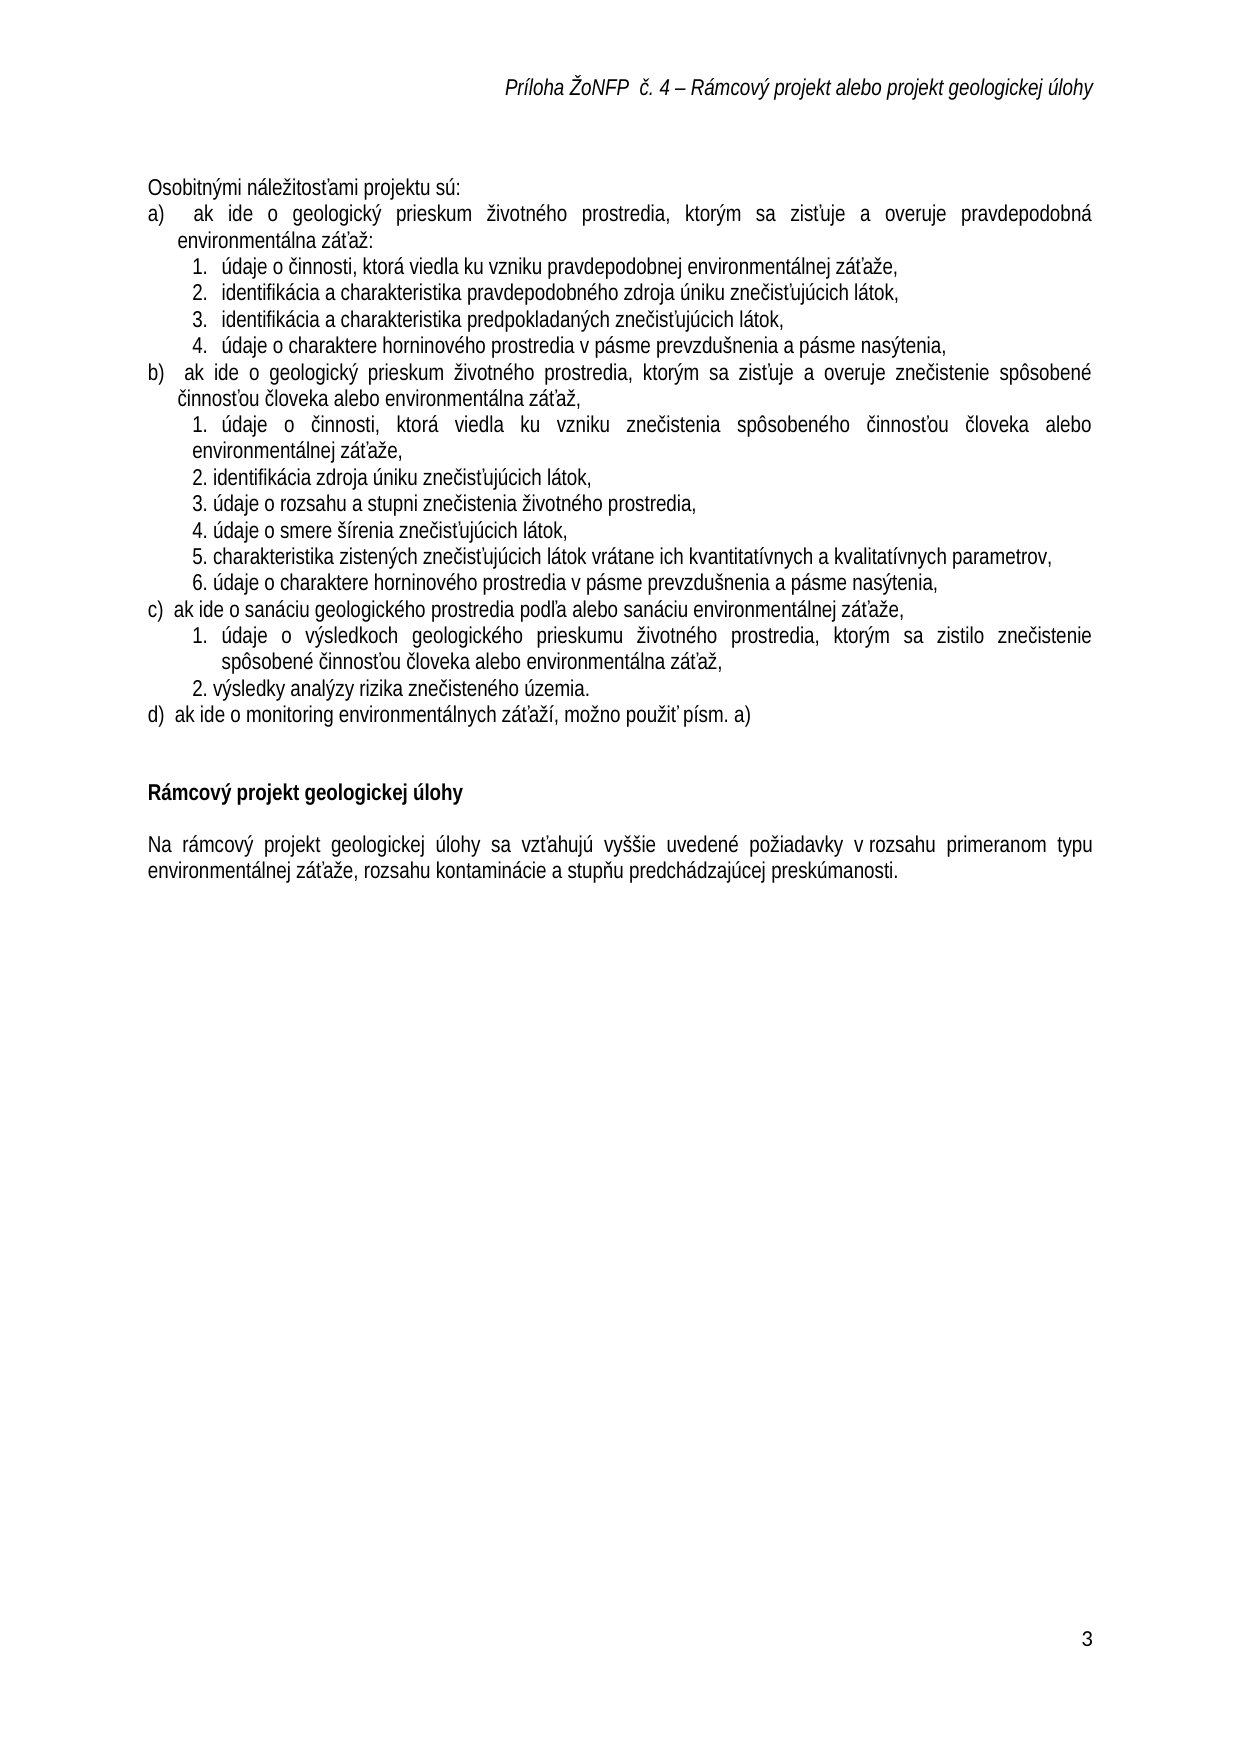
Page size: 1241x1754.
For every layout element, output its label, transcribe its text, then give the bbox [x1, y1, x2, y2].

text d) ak ide o monitoring environmentálnych záťaží, možno použiť písm. a) [148, 701, 1093, 727]
text Rámcový projekt geologickej úlohy [148, 778, 1093, 805]
text 4. údaje o charaktere horninového prostredia v pásme prevzdušnenia a pásme nasýtenia, [192, 332, 1093, 358]
text Osobitnými náležitosťami projektu sú: [148, 174, 1093, 200]
text 3. údaje o rozsahu a stupni znečistenia životného prostredia, [192, 490, 1093, 517]
text Na rámcový projekt geologickej úlohy sa vzťahujú vyššie uvedené požiadavky v rozsahu primeranom typu environmentálnej záťaže, rozsahu kontaminácie a stupňu predchádzajúcej preskúmanosti. [148, 831, 1093, 884]
text c) ak ide o sanáciu geologického prostredia podľa alebo sanáciu environmentálnej záťaže, [148, 596, 1093, 622]
text a) ak ide o geologický prieskum životného prostredia, ktorým sa zisťuje a overuje pravdepodobná environmentálna záťaž: [148, 200, 1093, 253]
text 4. údaje o smere šírenia znečisťujúcich látok, [192, 517, 1093, 543]
text 2. identifikácia a charakteristika pravdepodobného zdroja úniku znečisťujúcich látok, [192, 279, 1093, 306]
text 5. charakteristika zistených znečisťujúcich látok vrátane ich kvantitatívnych a kvalitatívnych parametrov, [192, 543, 1093, 569]
text b) ak ide o geologický prieskum životného prostredia, ktorým sa zisťuje a overuje znečistenie spôsobené činnosťou človeka alebo environmentálna záťaž, [148, 358, 1093, 411]
text 6. údaje o charaktere horninového prostredia v pásme prevzdušnenia a pásme nasýtenia, [192, 569, 1093, 596]
text 3. identifikácia a charakteristika predpokladaných znečisťujúcich látok, [192, 306, 1093, 332]
text 2. výsledky analýzy rizika znečisteného územia. [192, 675, 1093, 701]
text 1. údaje o činnosti, ktorá viedla ku vzniku znečistenia spôsobeného činnosťou človeka alebo environmentálnej záťaže, [192, 411, 1093, 464]
text 1. údaje o činnosti, ktorá viedla ku vzniku pravdepodobnej environmentálnej záťaže, [192, 253, 1093, 279]
text 1. údaje o výsledkoch geologického prieskumu životného prostredia, ktorým sa zistilo znečistenie spôsobené činnosťou človeka alebo environmentálna záťaž, [192, 622, 1093, 675]
text 2. identifikácia zdroja úniku znečisťujúcich látok, [192, 464, 1093, 490]
